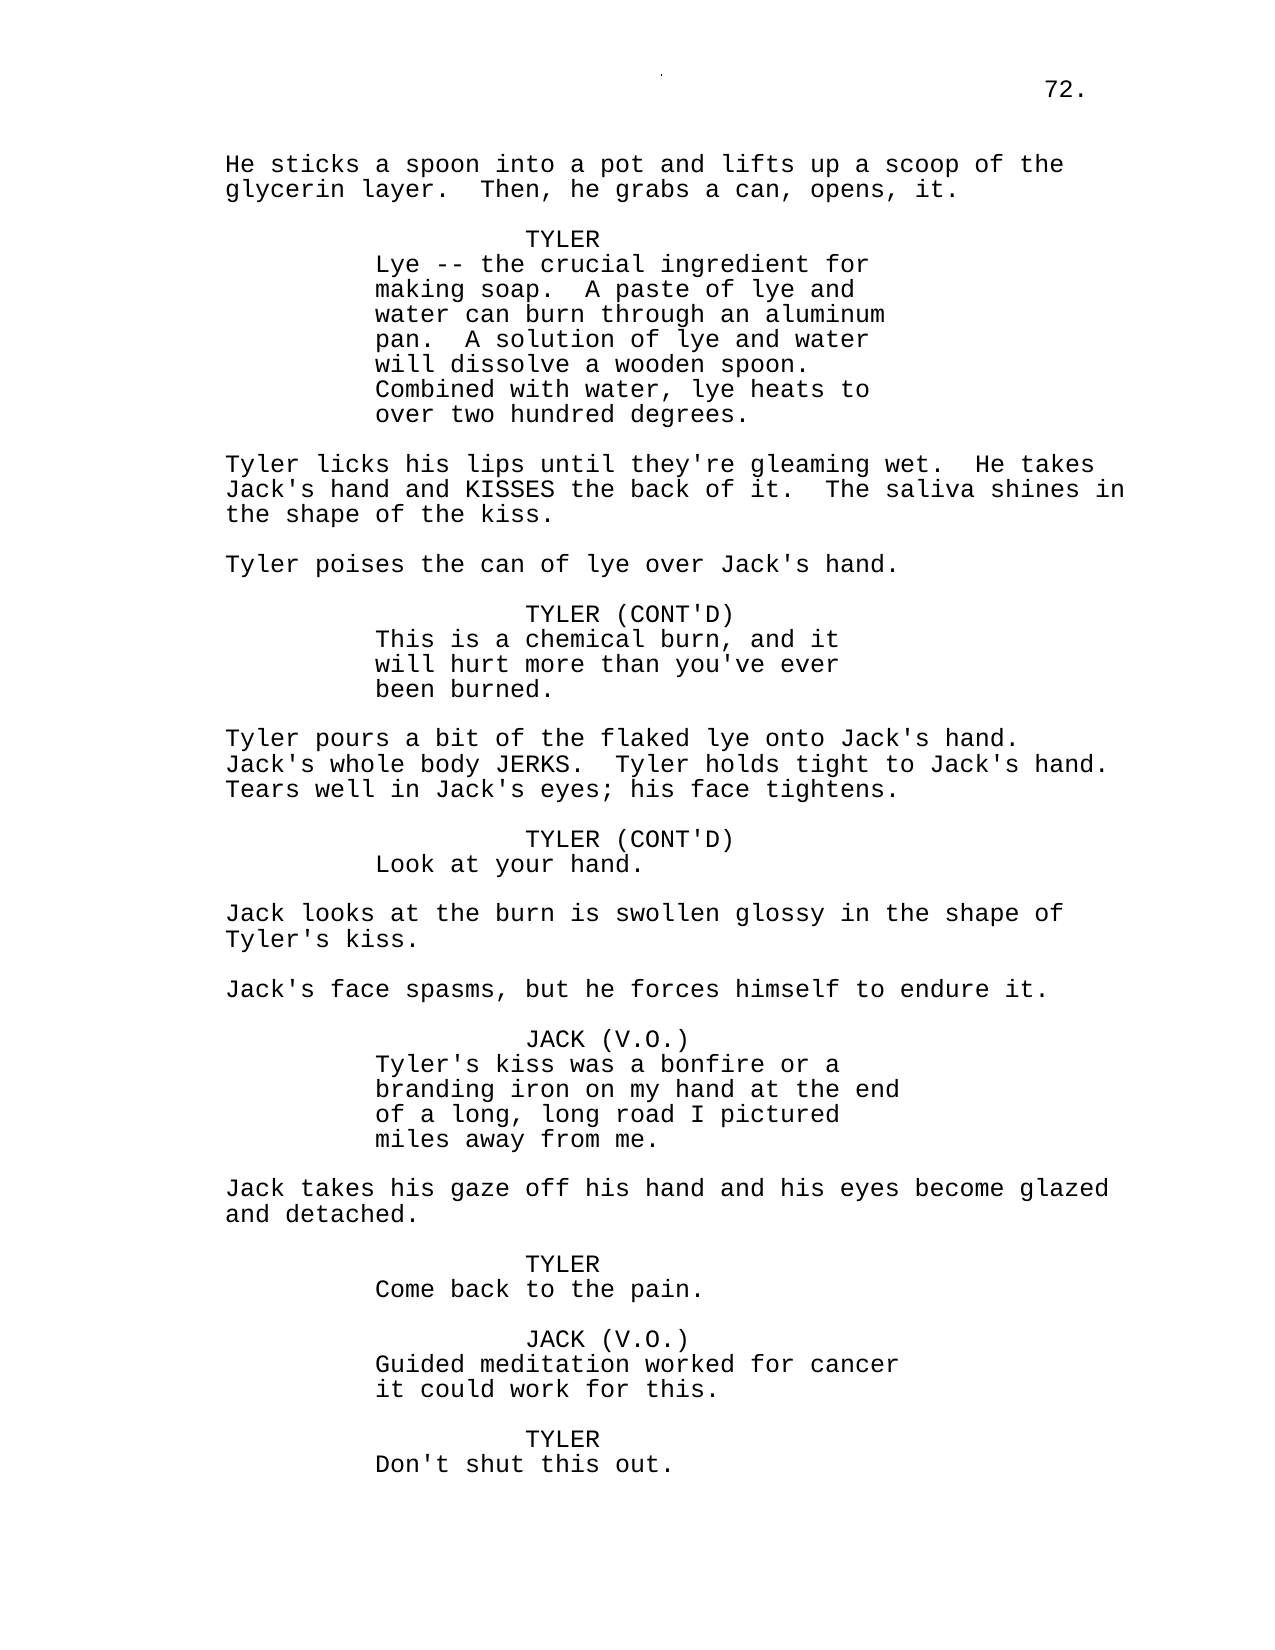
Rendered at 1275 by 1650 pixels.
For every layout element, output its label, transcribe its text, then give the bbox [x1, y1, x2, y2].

text over two hundred degrees. [375, 402, 1135, 427]
text Tyler's kiss was a bonfire or a [375, 1052, 1135, 1077]
text Jack's face spasms, but he forces himself to endure it. [225, 977, 1135, 1002]
text Look at your hand. [375, 852, 1135, 877]
text branding iron on my hand at the end [375, 1077, 1135, 1102]
text TYLER [525, 1252, 1135, 1277]
text JACK (V.O.) [525, 1327, 1135, 1352]
text Come back to the pain. [375, 1277, 1135, 1302]
text TYLER (CONT'D) [525, 827, 1135, 852]
text JACK (V.O.) [525, 1027, 1135, 1052]
text of a long, long road I pictured [375, 1102, 1135, 1127]
text it could work for this. [375, 1377, 1135, 1402]
text Guided meditation worked for cancer [375, 1352, 1135, 1377]
text Jack looks at the burn is swollen glossy in the shape of Tyler's kiss. [225, 902, 1080, 952]
text will hurt more than you've ever [375, 652, 1135, 677]
text This is a chemical burn, and it [375, 627, 1135, 652]
text TYLER [525, 1427, 1135, 1452]
text Jack takes his gaze off his hand and his eyes become glazed and detached. [225, 1177, 1125, 1227]
text miles away from me. [375, 1127, 1135, 1152]
text been burned. [375, 677, 1135, 702]
text He sticks a spoon into a pot and lifts up a scoop of the glycerin layer. Then, he grabs a can, opens, it. [225, 152, 1080, 202]
text pan. A solution of lye and water [375, 327, 1135, 352]
text Don't shut this out. [375, 1452, 1135, 1477]
text TYLER (CONT'D) [525, 602, 1135, 627]
text will dissolve a wooden spoon. [375, 352, 1135, 377]
text Combined with water, lye heats to [375, 377, 1135, 402]
text water can burn through an aluminum [375, 302, 1135, 327]
text Tyler licks his lips until they're gleaming wet. He takes Jack's hand and KISSES the back of it. The saliva shines in the shape of the kiss. [225, 452, 1135, 527]
text 72. [1044, 77, 1135, 102]
text Lye -- the crucial ingredient for [375, 252, 1135, 277]
text Tyler pours a bit of the flaked lye onto Jack's hand. Jack's whole body JERKS. Tyler holds tight to Jack's hand. Tears well in Jack's eyes; his face tightens. [225, 727, 1125, 802]
text Tyler poises the can of lye over Jack's hand. [225, 552, 1135, 577]
text making soap. A paste of lye and [375, 277, 1135, 302]
text TYLER [525, 227, 1135, 252]
